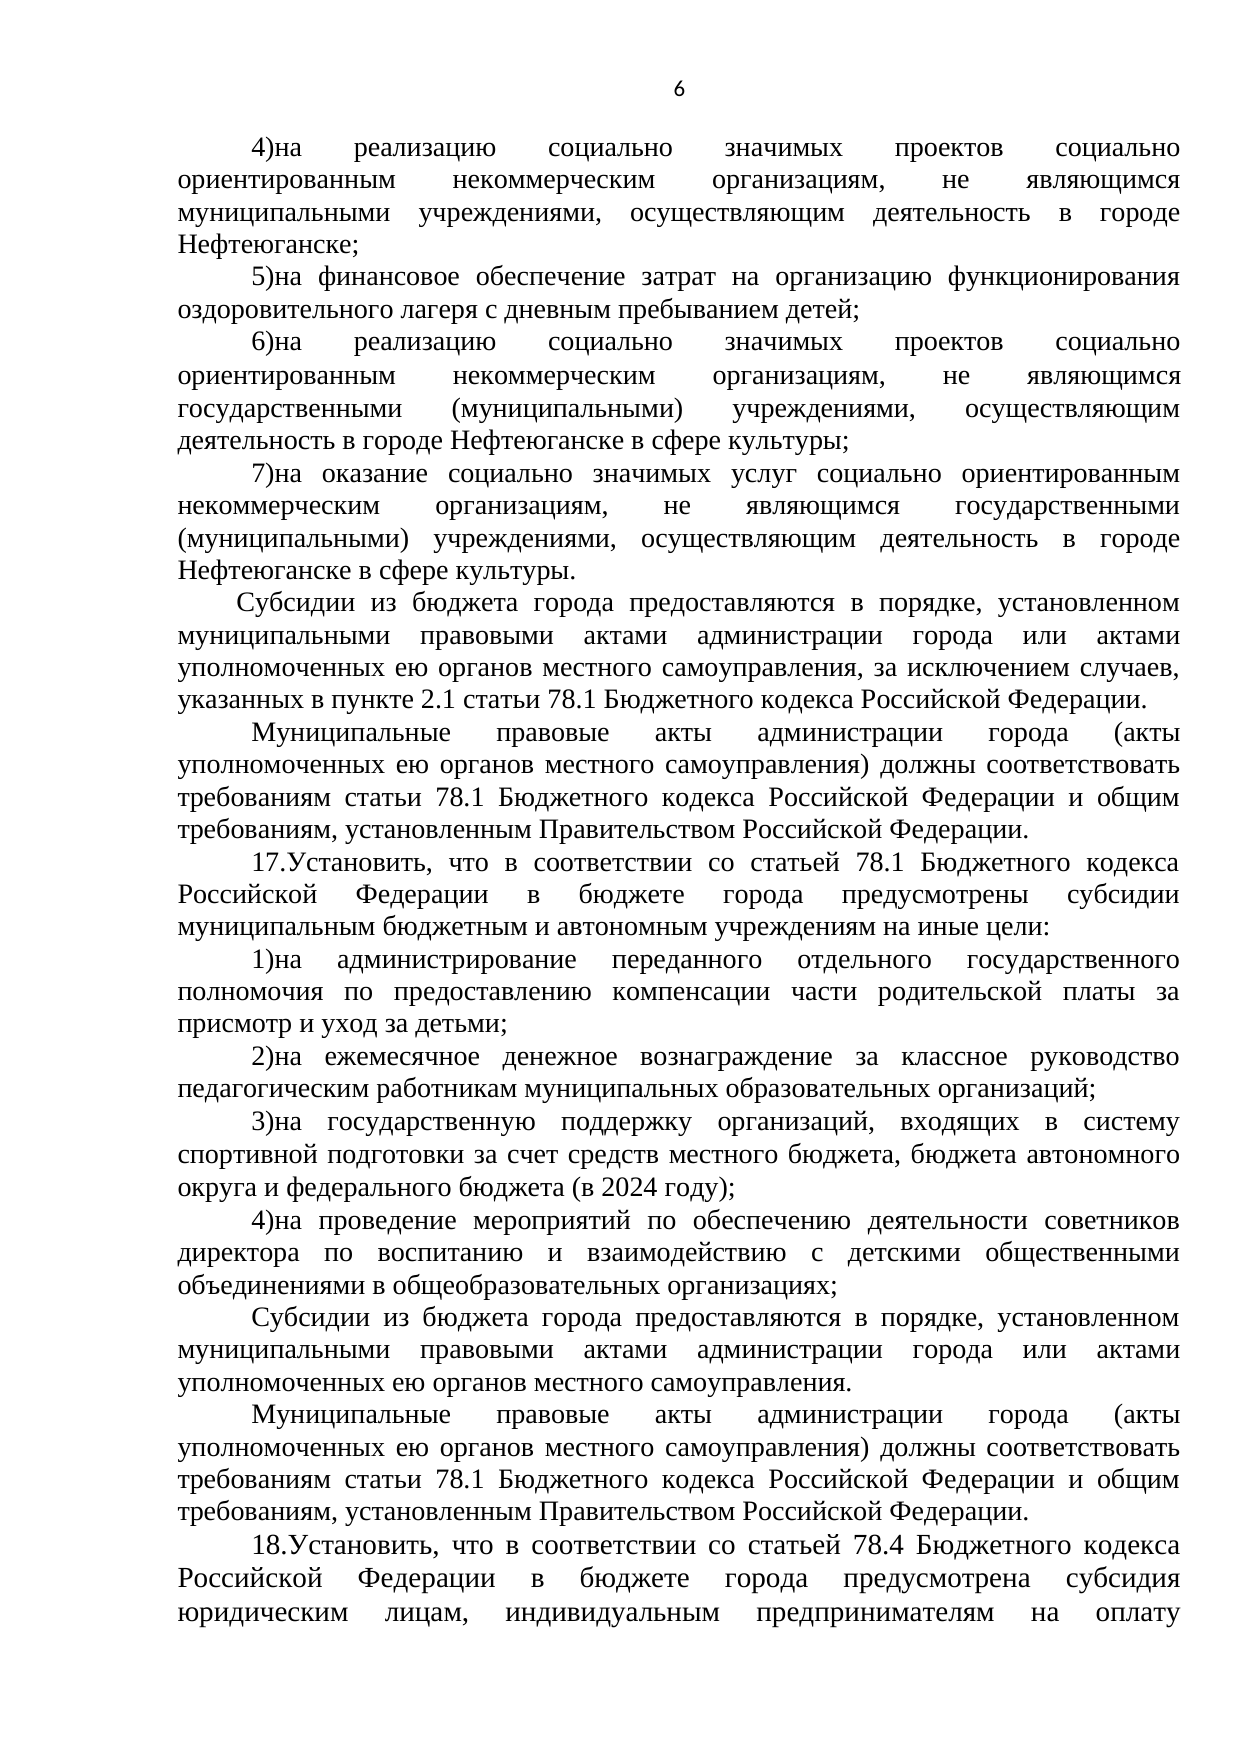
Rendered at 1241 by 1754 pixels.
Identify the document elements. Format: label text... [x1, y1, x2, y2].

text 2)на ежемесячное денежное вознаграждение за классное руководство педагогическим работникам муниципальных образовательных организаций; [177, 1039, 1181, 1104]
text 4)на реализацию социально значимых проектов социально ориентированным некоммерческим организациям, не являющимся муниципальными учреждениями, осуществляющим деятельность в городе Нефтеюганске; [177, 130, 1181, 259]
text Субсидии из бюджета города предоставляются в порядке, установленном муниципальными правовыми актами администрации города или актами уполномоченных ею органов местного самоуправления. [177, 1300, 1181, 1397]
text 1)на администрирование переданного отдельного государственного полномочия по предоставлению компенсации части родительской платы за присмотр и уход за детьми; [177, 942, 1181, 1039]
text 6)на реализацию социально значимых проектов социально ориентированным некоммерческим организациям, не являющимся государственными (муниципальными) учреждениями, осуществляющим деятельность в городе Нефтеюганске в сфере культуры; [177, 324, 1181, 456]
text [177, 1527, 1181, 1627]
text 4)на проведение мероприятий по обеспечению деятельности советников директора по воспитанию и взаимодействию с детскими общественными объединениями в общеобразовательных организациях; [177, 1203, 1181, 1300]
text 17.Установить, что в соответствии со статьей 78.1 Бюджетного кодекса Российской Федерации в бюджете города предусмотрены субсидии муниципальным бюджетным и автономным учреждениям на иные цели: [177, 844, 1181, 942]
text Субсидии из бюджета города предоставляются в порядке, установленном муниципальными правовыми актами администрации города или актами уполномоченных ею органов местного самоуправления, за исключением случаев, указанных в пункте 2.1 статьи 78.1 Бюджетного кодекса Российской Федерации. [177, 585, 1181, 715]
text 7)на оказание социально значимых услуг социально ориентированным некоммерческим организациям, не являющимся государственными (муниципальными) учреждениями, осуществляющим деятельность в городе Нефтеюганске в сфере культуры. [177, 456, 1181, 585]
text Муниципальные правовые акты администрации города (акты уполномоченных ею органов местного самоуправления) должны соответствовать требованиям статьи 78.1 Бюджетного кодекса Российской Федерации и общим требованиям, установленным Правительством Российской Федерации. [177, 1397, 1181, 1527]
text 5)на финансовое обеспечение затрат на организацию функционирования оздоровительного лагеря с дневным пребыванием детей; [177, 259, 1181, 324]
text Муниципальные правовые акты администрации города (акты уполномоченных ею органов местного самоуправления) должны соответствовать требованиям статьи 78.1 Бюджетного кодекса Российской Федерации и общим требованиям, установленным Правительством Российской Федерации. [177, 715, 1181, 844]
text 3)на государственную поддержку организаций, входящих в систему спортивной подготовки за счет средств местного бюджета, бюджета автономного округа и федерального бюджета (в 2024 году); [177, 1104, 1181, 1203]
